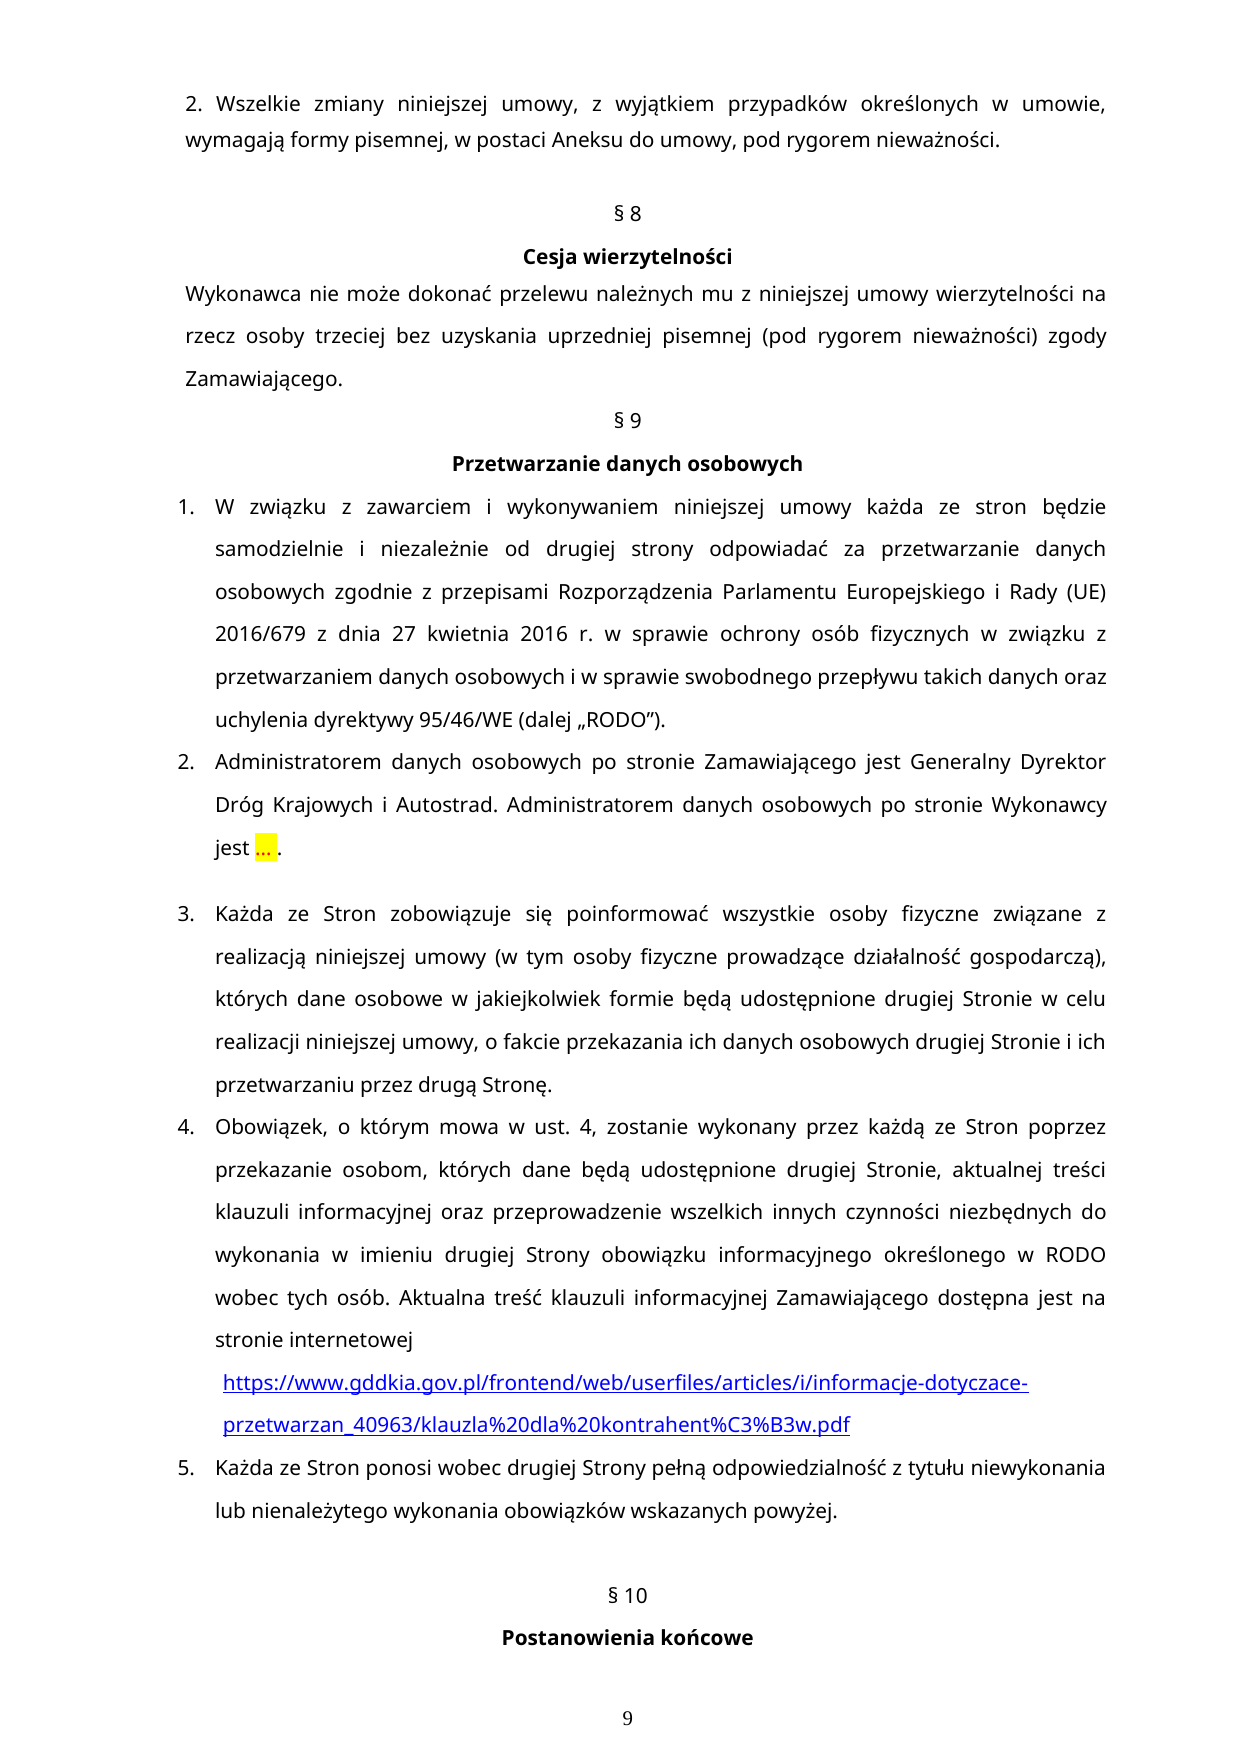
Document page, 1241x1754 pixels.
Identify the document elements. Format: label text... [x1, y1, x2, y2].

text § 8 [148, 199, 1107, 228]
list Obowiązek, o którym mowa w ust. 4, zostanie wykonany przez każdą ze Stron poprzez przekazanie osobom, których dane będą udostępnione drugiej Stronie, aktualnej treści klauzuli informacyjnej oraz przeprowadzenie wszelkich innych czynności niezbędnych do wykonania w imieniu drugiej Strony obowiązku informacyjnego określonego w RODO wobec tych osób. Aktualna treść klauzuli informacyjnej Zamawiającego dostępna jest na stronie internetowej [177, 1112, 1107, 1354]
list Każda ze Stron ponosi wobec drugiej Strony pełną odpowiedzialność z tytułu niewykonania lub nienależytego wykonania obowiązków wskazanych powyżej. [177, 1453, 1107, 1524]
list https://www.gddkia.gov.pl/frontend/web/userfiles/articles/i/informacje-dotyczace-przetwarzan_40963/klauzla%20dla%20kontrahent%C3%B3w.pdf [223, 1368, 1107, 1439]
list W związku z zawarciem i wykonywaniem niniejszej umowy każda ze stron będzie samodzielnie i niezależnie od drugiej strony odpowiadać za przetwarzanie danych osobowych zgodnie z przepisami Rozporządzenia Parlamentu Europejskiego i Rady (UE) 2016/679 z dnia 27 kwietnia 2016 r. w sprawie ochrony osób fizycznych w związku z przetwarzaniem danych osobowych i w sprawie swobodnego przepływu takich danych oraz uchylenia dyrektywy 95/46/WE (dalej „RODO”). [177, 492, 1107, 733]
list Administratorem danych osobowych po stronie Zamawiającego jest Generalny Dyrektor Dróg Krajowych i Autostrad. Administratorem danych osobowych po stronie Wykonawcy jest … . [177, 747, 1107, 861]
text Postanowienia końcowe [148, 1623, 1107, 1652]
text § 10 [148, 1581, 1107, 1609]
text 2. Wszelkie zmiany niniejszej umowy, z wyjątkiem przypadków określonych w umowie, wymagają formy pisemnej, w postaci Aneksu do umowy, pod rygorem nieważności. [185, 89, 1107, 154]
text Cesja wierzytelności [148, 242, 1107, 270]
list Każda ze Stron zobowiązuje się poinformować wszystkie osoby fizyczne związane z realizacją niniejszej umowy (w tym osoby fizyczne prowadzące działalność gospodarczą), których dane osobowe w jakiejkolwiek formie będą udostępnione drugiej Stronie w celu realizacji niniejszej umowy, o fakcie przekazania ich danych osobowych drugiej Stronie i ich przetwarzaniu przez drugą Stronę. [177, 899, 1107, 1098]
text Przetwarzanie danych osobowych [148, 449, 1107, 478]
text § 9 [148, 407, 1107, 435]
text Wykonawca nie może dokonać przelewu należnych mu z niniejszej umowy wierzytelności na rzecz osoby trzeciej bez uzyskania uprzedniej pisemnej (pod rygorem nieważności) zgody Zamawiającego. [185, 279, 1107, 392]
